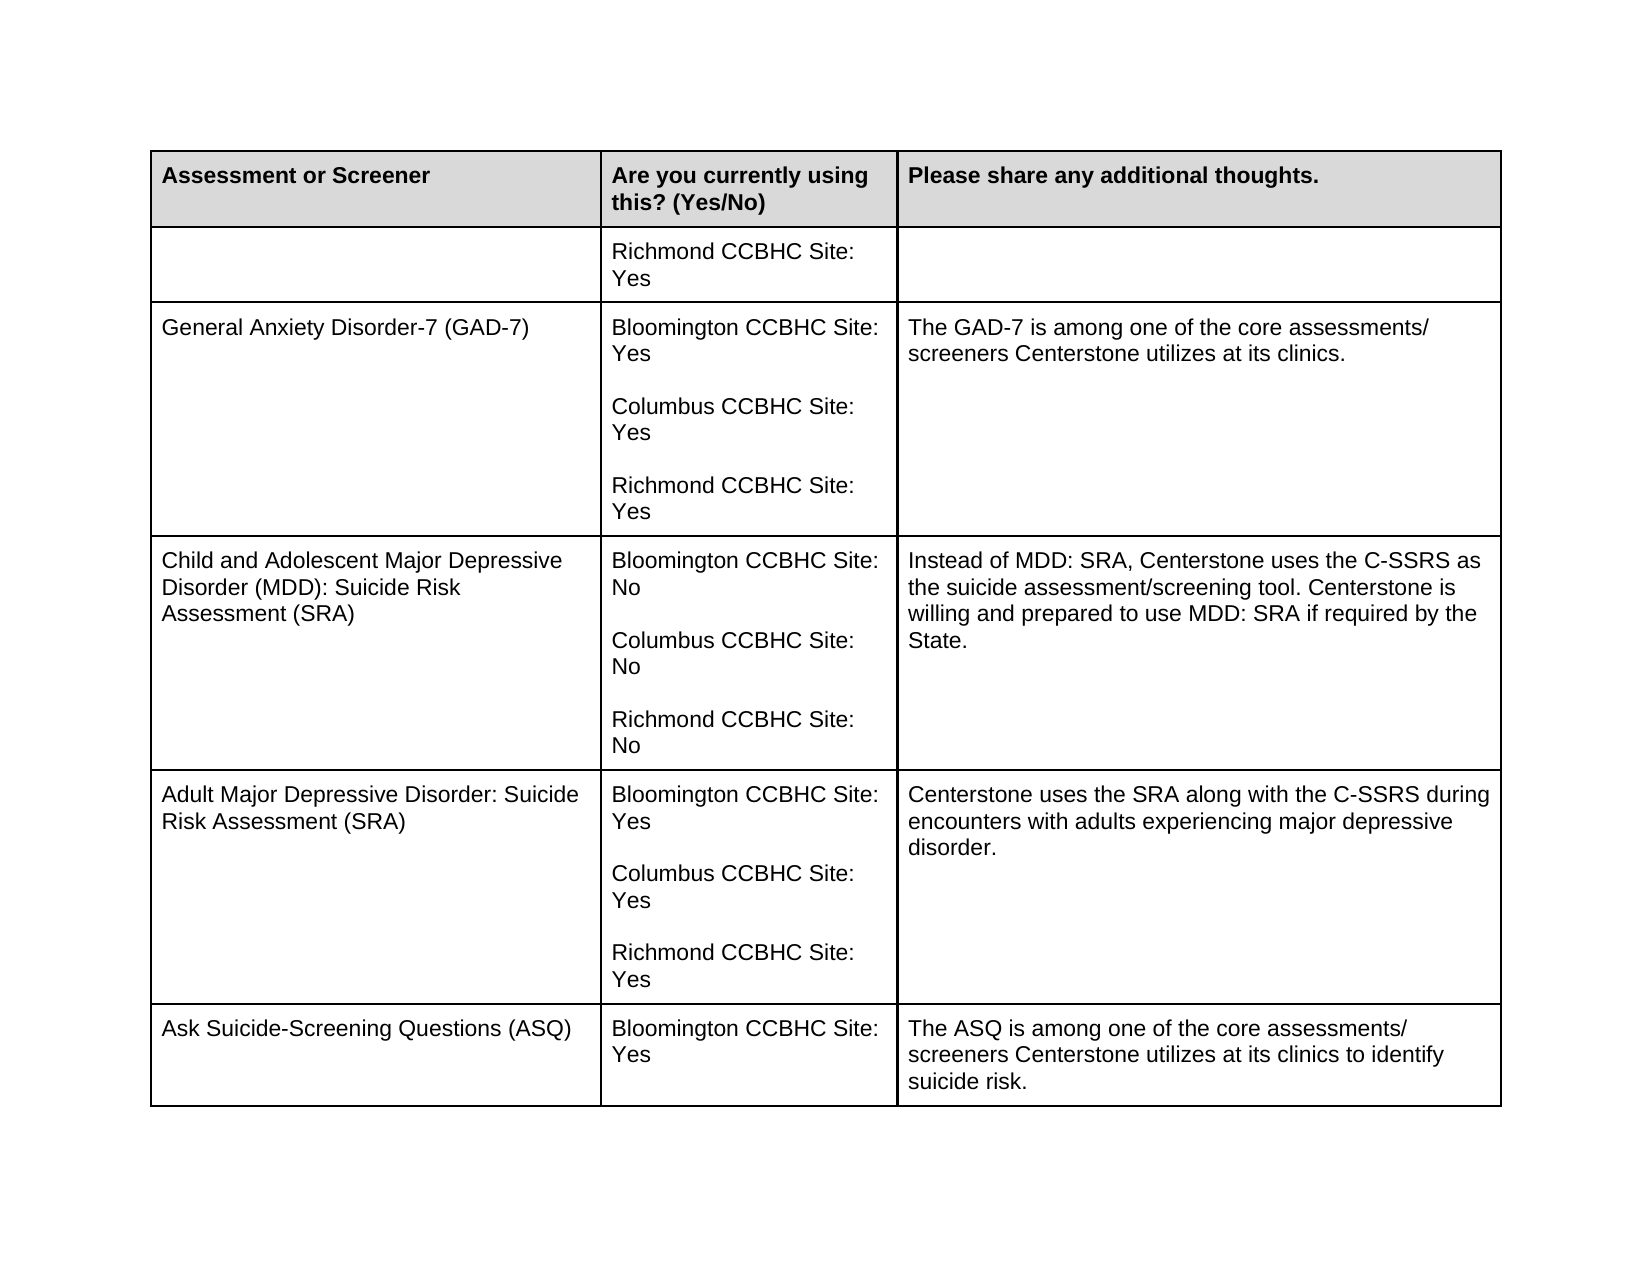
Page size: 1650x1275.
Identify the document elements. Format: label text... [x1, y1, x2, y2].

table_cell Child and Adolescent Major Depressive Disorder (MDD): Suicide Risk Assessment (SRA) [152, 537, 600, 769]
table_header Are you currently using this? (Yes/No) [602, 152, 896, 226]
table_cell The GAD-7 is among one of the core assessments/ screeners Centerstone utilizes at its clinics. [899, 303, 1500, 535]
table_header Assessment or Screener [152, 152, 600, 226]
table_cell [602, 1005, 896, 1104]
table_cell Bloomington CCBHC Site: Yes Columbus CCBHC Site: Yes Richmond CCBHC Site: Yes [602, 303, 896, 535]
table_cell Bloomington CCBHC Site: Yes Columbus CCBHC Site: Yes Richmond CCBHC Site: Yes [602, 771, 896, 1002]
table_header Please share any additional thoughts. [899, 152, 1500, 226]
table_cell Adult Major Depressive Disorder: Suicide Risk Assessment (SRA) [152, 771, 600, 1002]
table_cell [602, 228, 896, 301]
table_cell Centerstone uses the SRA along with the C-SSRS during encounters with adults experiencing major depressive disorder. [899, 771, 1500, 1002]
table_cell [899, 228, 1500, 301]
table_cell Ask Suicide-Screening Questions (ASQ) [152, 1005, 600, 1104]
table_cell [899, 1005, 1500, 1104]
table_cell General Anxiety Disorder-7 (GAD-7) [152, 303, 600, 535]
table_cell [152, 228, 600, 301]
table_cell Instead of MDD: SRA, Centerstone uses the C-SSRS as the suicide assessment/screening tool. Centerstone is willing and prepared to use MDD: SRA if required by the State. [899, 537, 1500, 769]
table_cell Bloomington CCBHC Site: No Columbus CCBHC Site: No Richmond CCBHC Site: No [602, 537, 896, 769]
